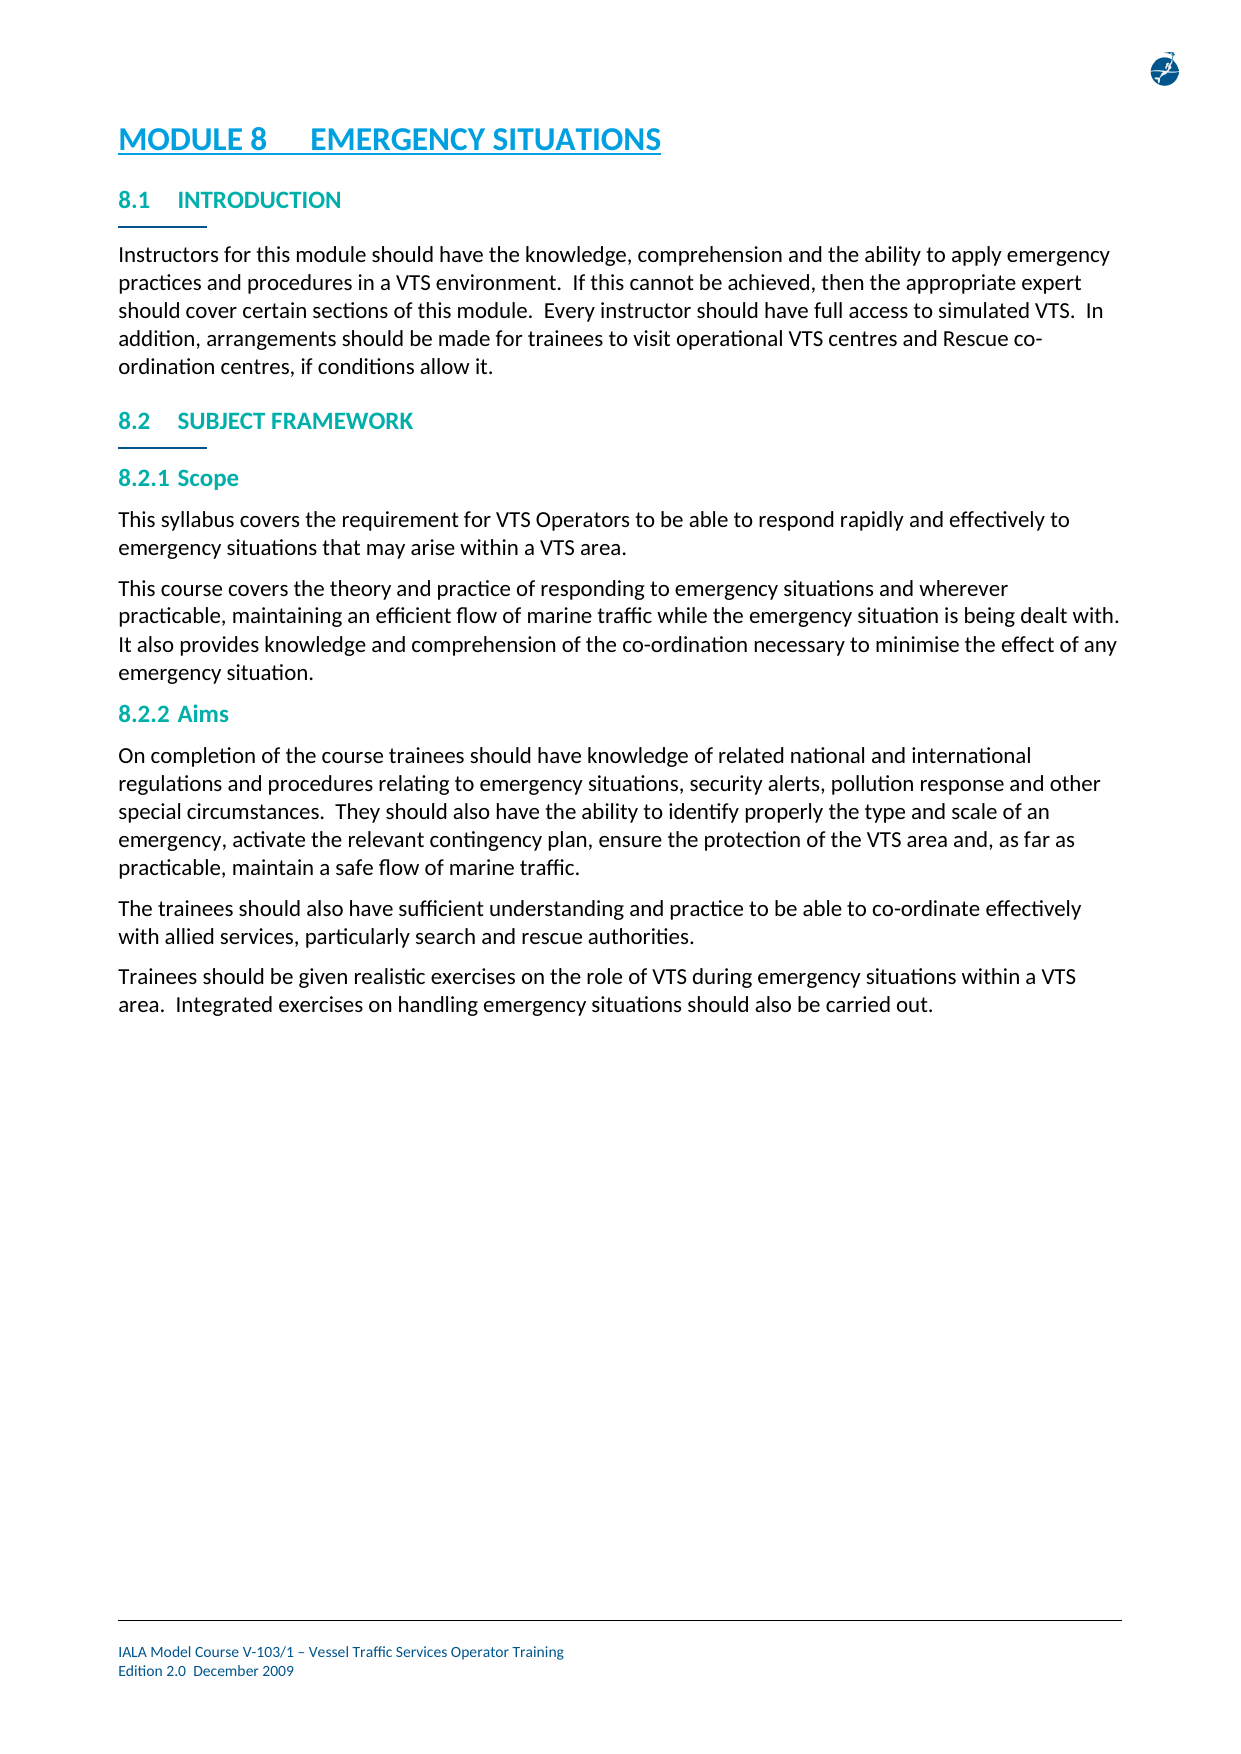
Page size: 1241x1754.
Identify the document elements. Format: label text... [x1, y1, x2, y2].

text The trainees should also have sufficient understanding and practice to be able to co-ordinate effectively with allied services, particularly search and rescue authorities. [118, 894, 1122, 950]
subtitle Aims [118, 698, 1122, 729]
text This syllabus covers the requirement for VTS Operators to be able to respond rapidly and effectively to emergency situations that may arise within a VTS area. [118, 505, 1122, 561]
subtitle INTRODUCTION [118, 184, 1122, 214]
subtitle SUBJECT FRAMEWORK [118, 406, 1122, 436]
subtitle Scope [118, 462, 1122, 493]
text Trainees should be given realistic exercises on the role of VTS during emergency situations within a VTS area. Integrated exercises on handling emergency situations should also be carried out. [118, 962, 1122, 1018]
text Instructors for this module should have the knowledge, comprehension and the ability to apply emergency practices and procedures in a VTS environment. If this cannot be achieved, then the appropriate expert should cover certain sections of this module. Every instructor should have full access to simulated VTS. In addition, arrangements should be made for trainees to visit operational VTS centres and Rescue co-ordination centres, if conditions allow it. [118, 240, 1122, 381]
text This course covers the theory and practice of responding to emergency situations and wherever practicable, maintaining an efficient flow of marine traffic while the emergency situation is being dealt with. It also provides knowledge and comprehension of the co-ordination necessary to minimise the effect of any emergency situation. [118, 574, 1122, 686]
picture [1119, 2, 1238, 121]
text EMERGENCY SITUATIONS [118, 118, 1122, 159]
text On completion of the course trainees should have knowledge of related national and international regulations and procedures relating to emergency situations, security alerts, pollution response and other special circumstances. They should also have the ability to identify properly the type and scale of an emergency, activate the relevant contingency plan, ensure the protection of the VTS area and, as far as practicable, maintain a safe flow of marine traffic. [118, 741, 1122, 881]
